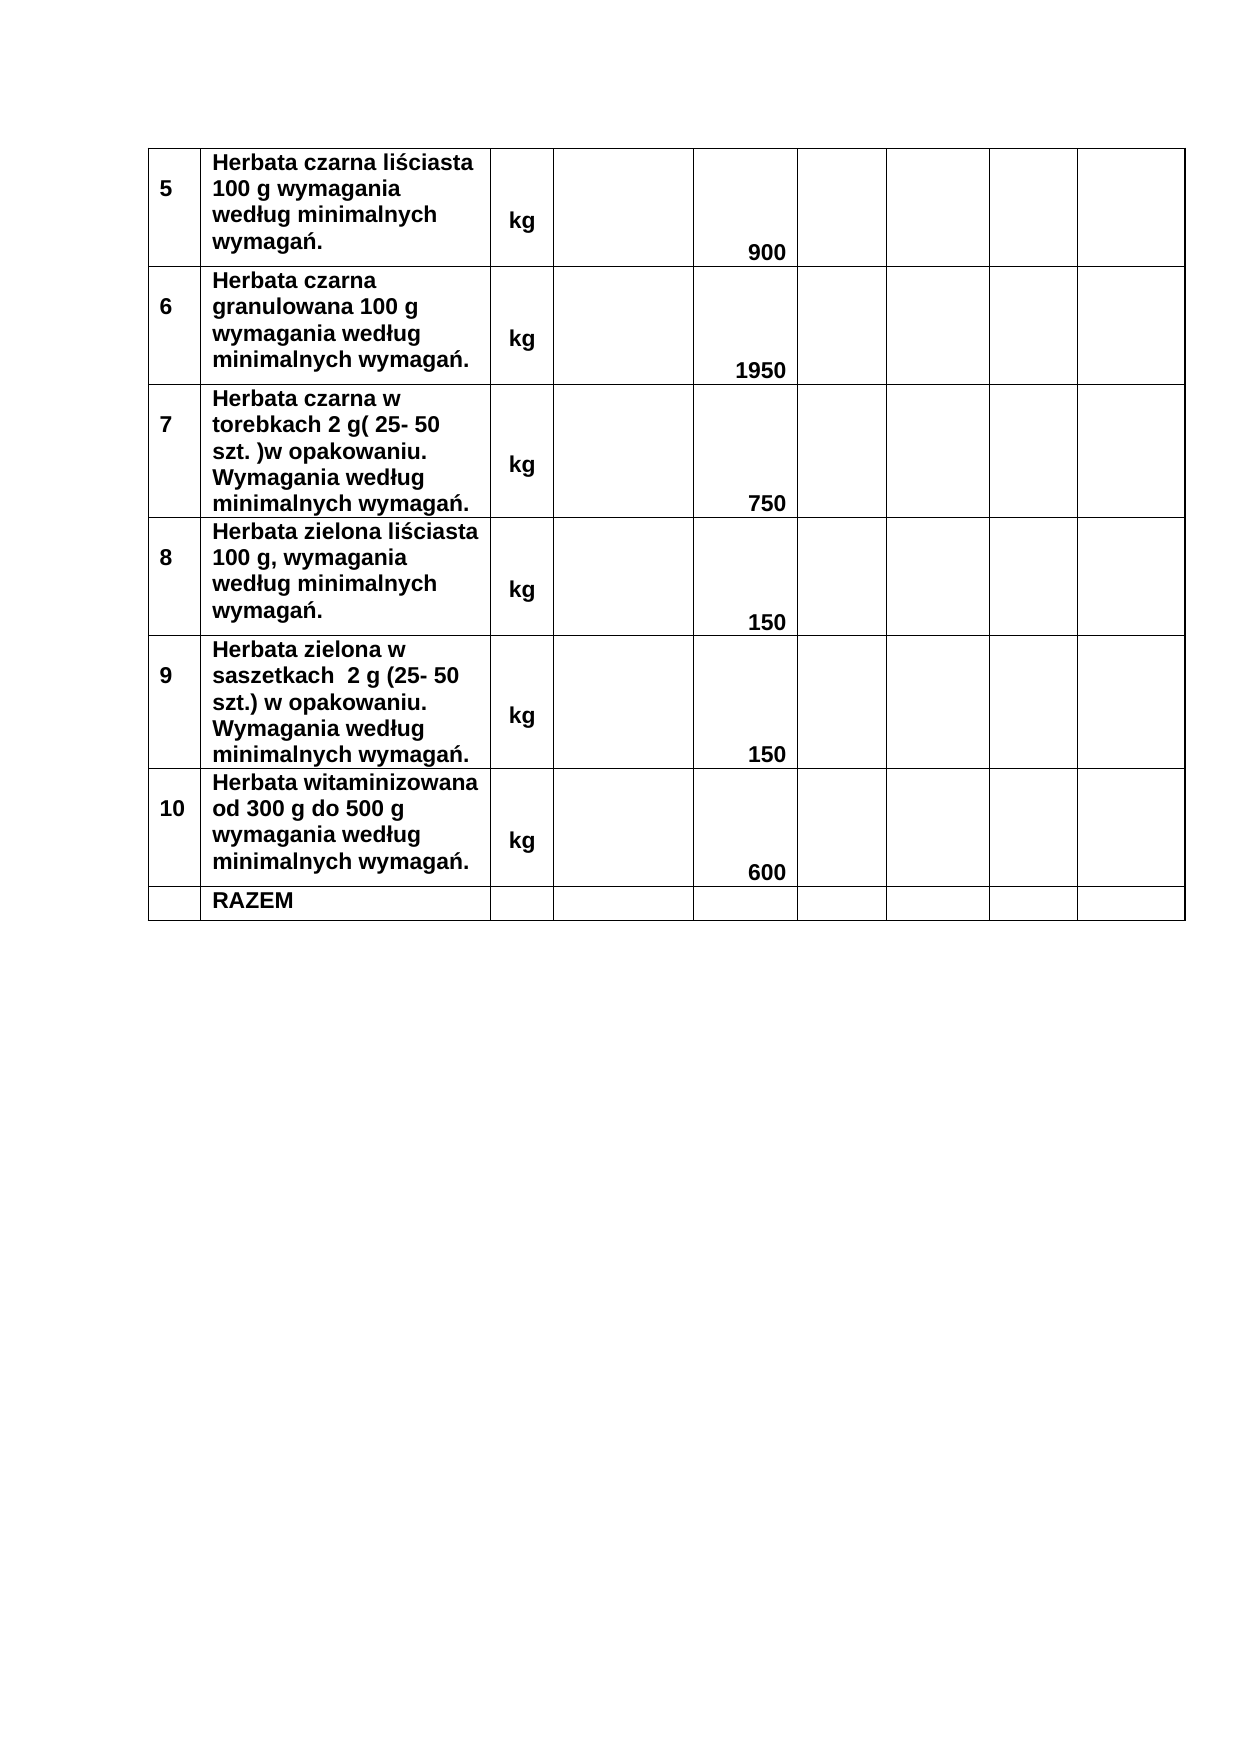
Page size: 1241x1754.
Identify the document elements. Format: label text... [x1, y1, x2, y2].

table_cell [798, 636, 886, 768]
table_cell Herbata witaminizowana od 300 g do 500 g wymagania według minimalnych wymagań. [201, 769, 490, 886]
table_cell 750 [694, 385, 797, 517]
table_cell [1078, 149, 1184, 266]
table_cell 6 [149, 267, 200, 384]
table_cell 7 [149, 385, 200, 517]
table_cell [887, 267, 989, 384]
table_cell 8 [149, 518, 200, 635]
table_cell [1078, 385, 1184, 517]
table_cell Herbata czarna w torebkach 2 g( 25- 50 szt. )w opakowaniu. Wymagania według minimalnych wymagań. [201, 385, 490, 517]
table_cell 600 [694, 769, 797, 886]
table_cell [149, 887, 200, 920]
table_cell [887, 769, 989, 886]
table_cell [990, 518, 1077, 635]
table_cell [1078, 518, 1184, 635]
table_cell 5 [149, 149, 200, 266]
table_cell [798, 267, 886, 384]
table_cell [554, 887, 693, 920]
table_cell [887, 887, 989, 920]
table_cell [990, 887, 1077, 920]
table_cell [990, 636, 1077, 768]
table_cell Herbata czarna granulowana 100 g wymagania według minimalnych wymagań. [201, 267, 490, 384]
table_cell [798, 769, 886, 886]
table_cell [887, 385, 989, 517]
table_cell kg [491, 636, 553, 768]
table_cell [887, 149, 989, 266]
table_cell kg [491, 149, 553, 266]
table_cell [1078, 769, 1184, 886]
table_cell [798, 518, 886, 635]
table_cell 10 [149, 769, 200, 886]
table_cell Herbata zielona liściasta 100 g, wymagania według minimalnych wymagań. [201, 518, 490, 635]
table_cell [798, 385, 886, 517]
table_cell 150 [694, 636, 797, 768]
table_cell [694, 887, 797, 920]
table_cell kg [491, 518, 553, 635]
table_cell [798, 149, 886, 266]
table_cell Herbata zielona w saszetkach 2 g (25- 50 szt.) w opakowaniu. Wymagania według minimalnych wymagań. [201, 636, 490, 768]
table_cell [990, 149, 1077, 266]
table_cell kg [491, 267, 553, 384]
table_cell [1078, 636, 1184, 768]
table_cell 1950 [694, 267, 797, 384]
table_cell [554, 636, 693, 768]
table_cell [491, 887, 553, 920]
table_cell 9 [149, 636, 200, 768]
table_cell [887, 636, 989, 768]
table_cell kg [491, 385, 553, 517]
table_cell [798, 887, 886, 920]
table_cell RAZEM [201, 887, 490, 920]
table_cell [554, 769, 693, 886]
table_cell Herbata czarna liściasta 100 g wymagania według minimalnych wymagań. [201, 149, 490, 266]
table_cell [1078, 887, 1184, 920]
table_cell [887, 518, 989, 635]
table_cell [990, 769, 1077, 886]
table_cell [554, 267, 693, 384]
table_cell 150 [694, 518, 797, 635]
table_cell [554, 149, 693, 266]
table_cell 900 [694, 149, 797, 266]
table_cell kg [491, 769, 553, 886]
table_cell [990, 267, 1077, 384]
table_cell [990, 385, 1077, 517]
table_cell [554, 385, 693, 517]
table_cell [1078, 267, 1184, 384]
table_cell [554, 518, 693, 635]
